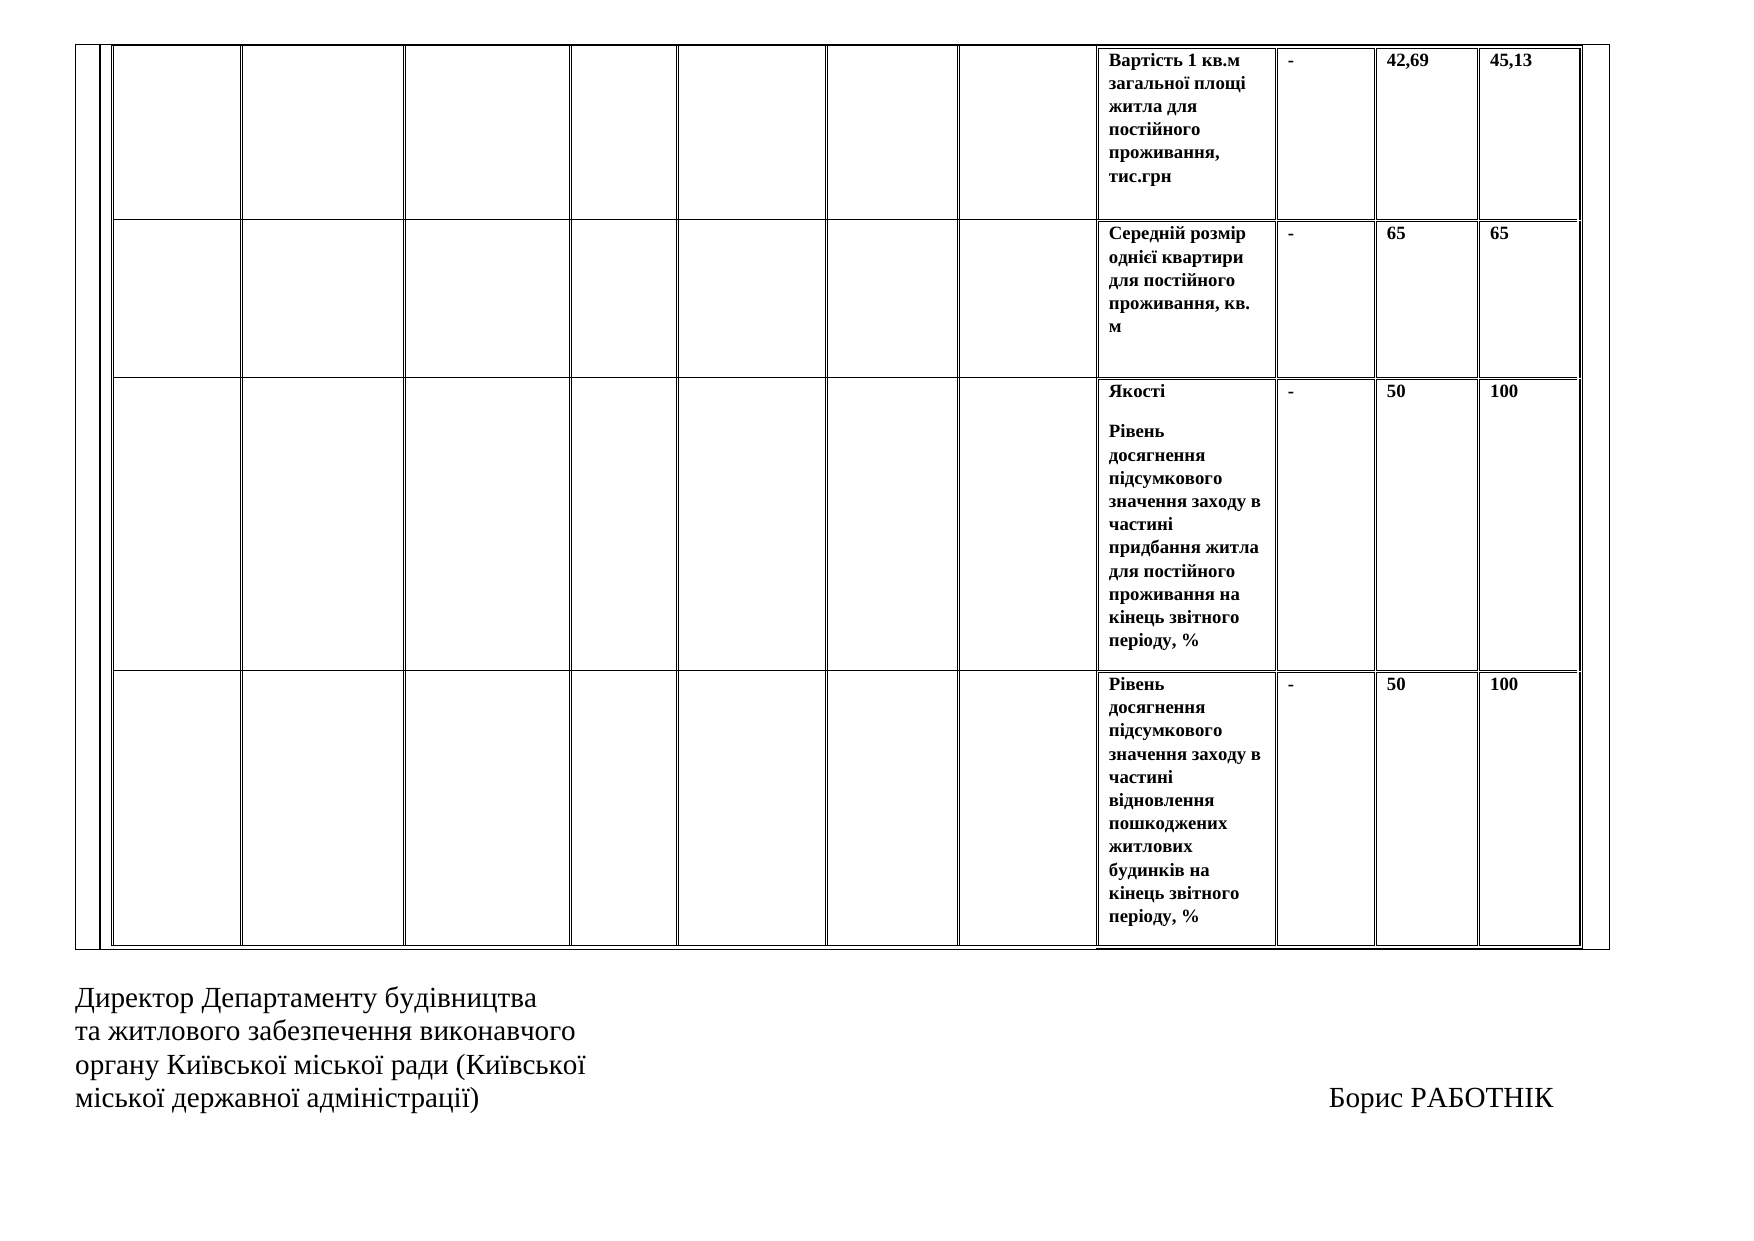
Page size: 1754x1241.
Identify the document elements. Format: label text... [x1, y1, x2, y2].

text органу Київської міської ради (Київської [75, 1047, 1679, 1080]
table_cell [1583, 45, 1609, 948]
text міської державної адміністрації) Борис РАБОТНІК [75, 1080, 1679, 1114]
text та житлового забезпечення виконавчого [75, 1013, 1679, 1047]
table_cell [101, 45, 1582, 948]
table_cell [76, 45, 99, 948]
text Директор Департаменту будівництва [75, 980, 1679, 1013]
